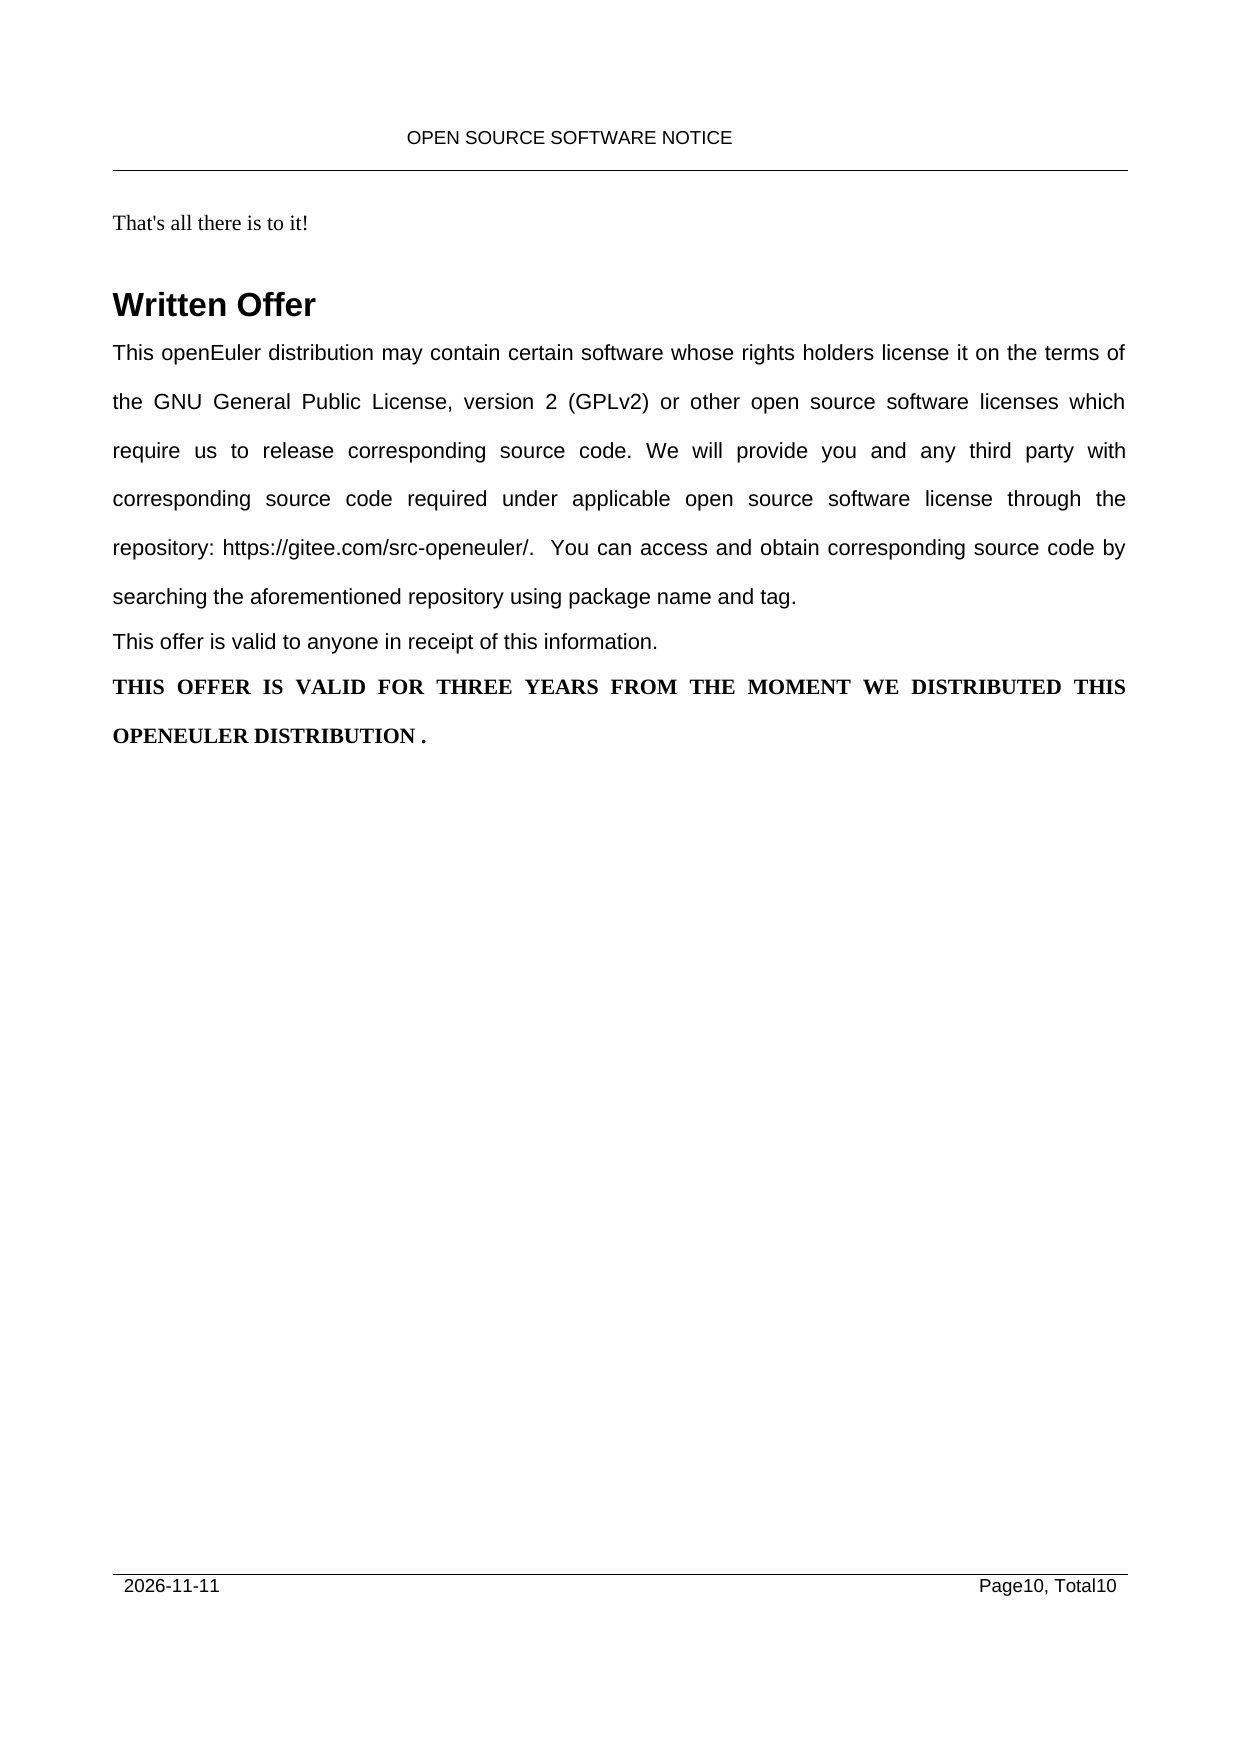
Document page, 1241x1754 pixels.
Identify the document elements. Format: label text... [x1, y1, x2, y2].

text That's all there is to it! [112, 206, 1128, 271]
text Written Offer [112, 271, 1128, 336]
text This offer is valid to anyone in receipt of this information. [112, 625, 1128, 658]
text THIS OFFER IS VALID FOR THREE YEARS FROM THE MOMENT WE DISTRIBUTED THIS OPENEULER DISTRIBUTION . [112, 670, 1128, 752]
text This openEuler distribution may contain certain software whose rights holders license it on the terms of the GNU General Public License, version 2 (GPLv2) or other open source software licenses which require us to release corresponding source code. We will provide you and any third party with corresponding source code required under applicable open source software license through the repository: https://gitee.com/src-openeuler/. You can access and obtain corresponding source code by searching the aforementioned repository using package name and tag. [112, 336, 1128, 613]
